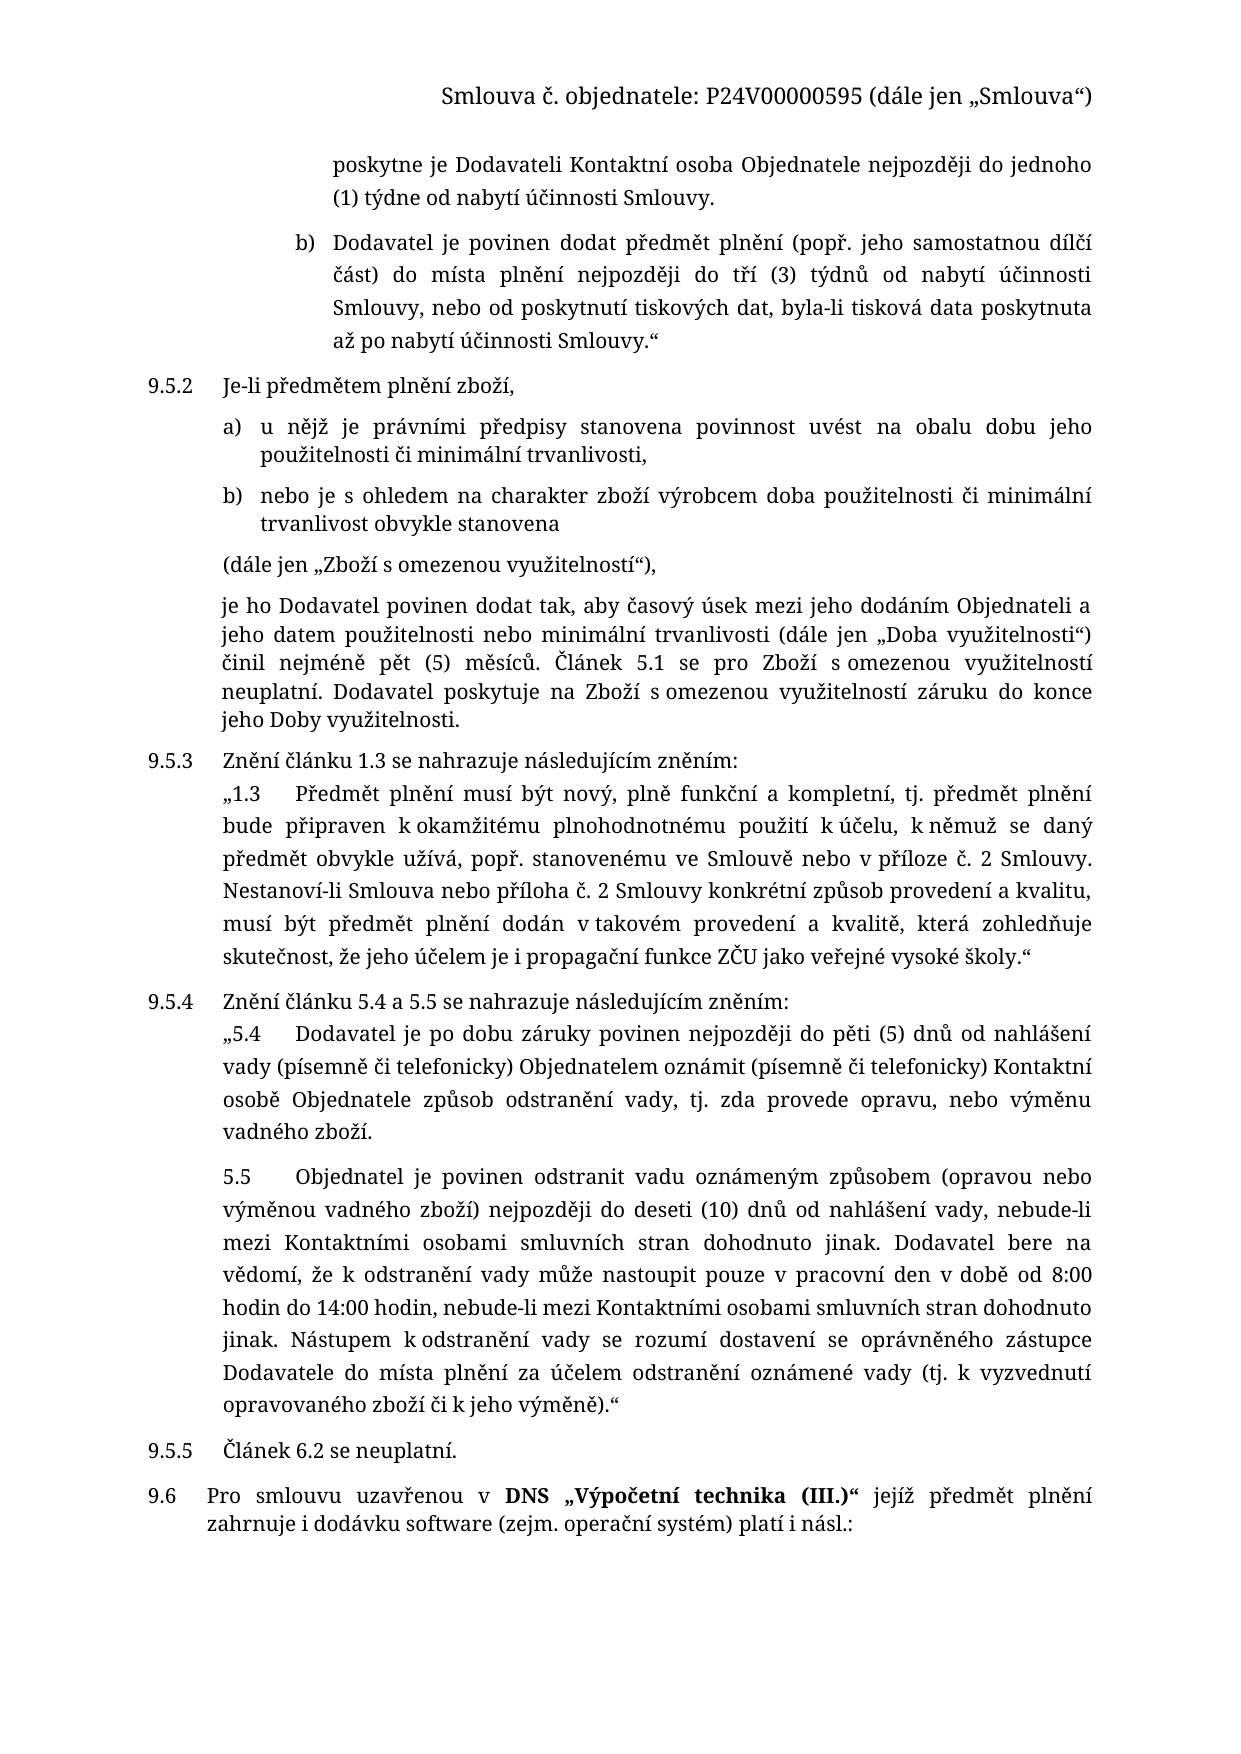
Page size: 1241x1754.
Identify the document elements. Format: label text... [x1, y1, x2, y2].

list „5.4 Dodavatel je po dobu záruky povinen nejpozději do pěti (5) dnů od nahlášení vady (písemně či telefonicky) Objednatelem oznámit (písemně či telefonicky) Kontaktní osobě Objednatele způsob odstranění vady, tj. zda provede opravu, nebo výměnu vadného zboží. [223, 1019, 1093, 1146]
list Článek 6.2 se neuplatní. [148, 1436, 1093, 1464]
list u nějž je právními předpisy stanovena povinnost uvést na obalu dobu jeho použitelnosti či minimální trvanlivosti, [223, 412, 1093, 469]
list 5.5 Objednatel je povinen odstranit vadu oznámeným způsobem (opravou nebo výměnou vadného zboží) nejpozději do deseti (10) dnů od nahlášení vady, nebude-li mezi Kontaktními osobami smluvních stran dohodnuto jinak. Dodavatel bere na vědomí, že k odstranění vady může nastoupit pouze v pracovní den v době od 8:00 hodin do 14:00 hodin, nebude-li mezi Kontaktními osobami smluvních stran dohodnuto jinak. Nástupem k odstranění vady se rozumí dostavení se oprávněného zástupce Dodavatele do místa plnění za účelem odstranění oznámené vady (tj. k vyzvednutí opravovaného zboží či k jeho výměně).“ [223, 1162, 1093, 1419]
list nebo je s ohledem na charakter zboží výrobcem doba použitelnosti či minimální trvanlivost obvykle stanovena [223, 481, 1093, 538]
list Pro smlouvu uzavřenou v DNS „Výpočetní technika (III.)“ jejíž předmět plnění zahrnuje i dodávku software (zejm. operační systém) platí i násl.: [148, 1481, 1093, 1538]
text je ho Dodavatel povinen dodat tak, aby časový úsek mezi jeho dodáním Objednateli a jeho datem použitelnosti nebo minimální trvanlivosti (dále jen „Doba využitelnosti“) činil nejméně pět (5) měsíců. Článek 5.1 se pro Zboží s omezenou využitelností neuplatní. Dodavatel poskytuje na Zboží s omezenou využitelností záruku do konce jeho Doby využitelnosti. [221, 591, 1093, 734]
text (dále jen „Zboží s omezenou využitelností“), [223, 551, 1093, 579]
list Dodavatel je povinen dodat předmět plnění (popř. jeho samostatnou dílčí část) do místa plnění nejpozději do tří (3) týdnů od nabytí účinnosti Smlouvy, nebo od poskytnutí tiskových dat, byla-li tisková data poskytnuta až po nabytí účinnosti Smlouvy.“ [295, 228, 1093, 354]
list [295, 150, 1093, 211]
list Znění článku 1.3 se nahrazuje následujícím zněním: [148, 746, 1093, 774]
list Je-li předmětem plnění zboží, [148, 371, 1093, 399]
list „1.3 Předmět plnění musí být nový, plně funkční a kompletní, tj. předmět plnění bude připraven k okamžitému plnohodnotnému použití k účelu, k němuž se daný předmět obvykle užívá, popř. stanovenému ve Smlouvě nebo v příloze č. 2 Smlouvy. Nestanoví-li Smlouva nebo příloha č. 2 Smlouvy konkrétní způsob provedení a kvalitu, musí být předmět plnění dodán v takovém provedení a kvalitě, která zohledňuje skutečnost, že jeho účelem je i propagační funkce ZČU jako veřejné vysoké školy.“ [223, 779, 1093, 970]
list Znění článku 5.4 a 5.5 se nahrazuje následujícím zněním: [148, 987, 1093, 1015]
